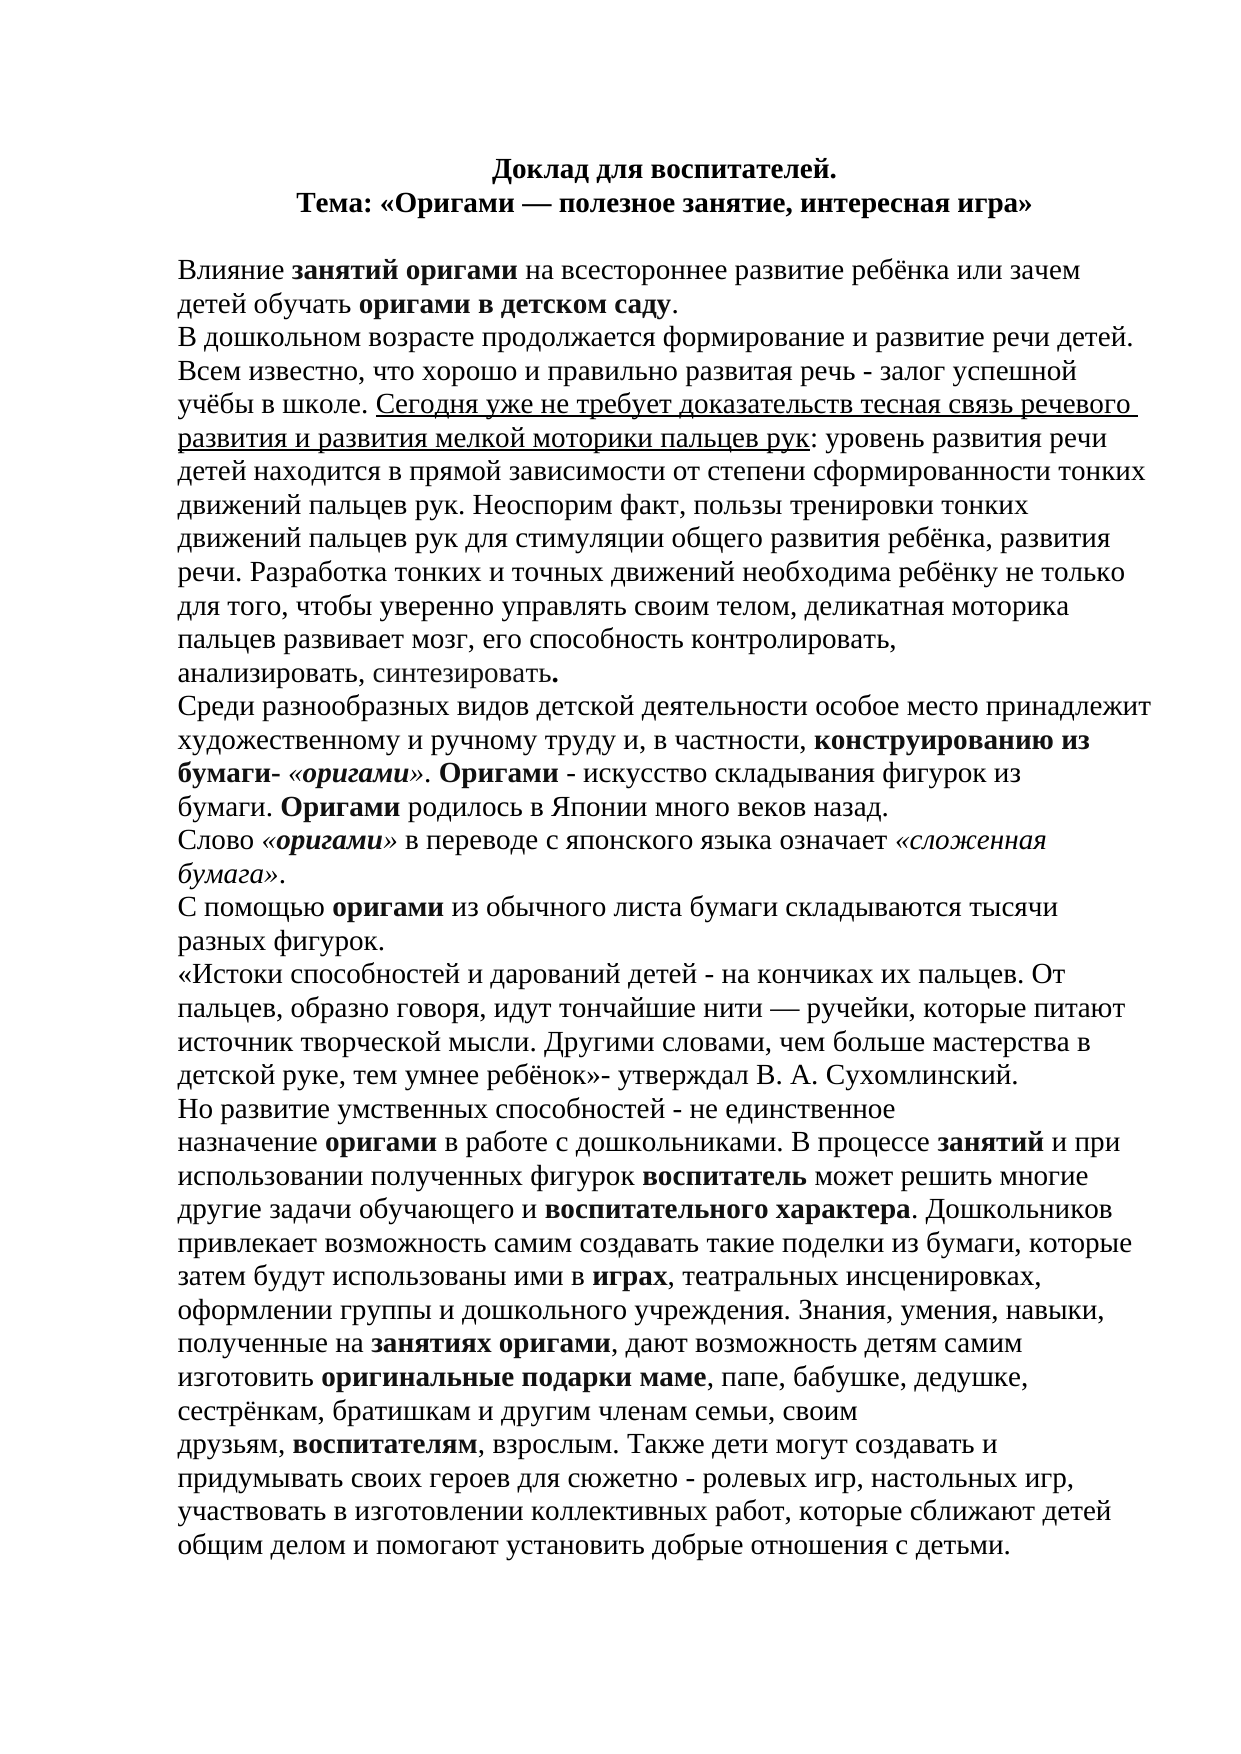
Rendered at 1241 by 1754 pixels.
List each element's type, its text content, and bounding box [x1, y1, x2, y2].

text «Истоки способностей и дарований детей - на кончиках их пальцев. От пальцев, образно говоря, идут тончайшие нити — ручейки, которые питают источник творческой мысли. Другими словами, чем больше мастерства в детской руке, тем умнее ребёнок»- утверждал В. А. Сухомлинский. [177, 957, 1152, 1091]
text Но развитие умственных способностей - не единственное назначение оригами в работе с дошкольниками. В процессе занятий и при использовании полученных фигурок воспитатель может решить многие другие задачи обучающего и воспитательного характера. Дошкольников привлекает возможность самим создавать такие поделки из бумаги, которые затем будут использованы ими в играх, театральных инсценировках, оформлении группы и дошкольного учреждения. Знания, умения, навыки, полученные на занятиях оригами, дают возможность детям самим изготовить оригинальные подарки маме, папе, бабушке, дедушке, сестрёнкам, братишкам и другим членам семьи, своим друзьям, воспитателям, взрослым. Также дети могут создавать и придумывать своих героев для сюжетно - ролевых игр, настольных игр, участвовать в изготовлении коллективных работ, которые сближают детей общим делом и помогают установить добрые отношения с детьми. [177, 1091, 1152, 1560]
text Слово «оригами» в переводе с японского языка означает «сложенная бумага». [177, 822, 1152, 889]
text С помощью оригами из обычного листа бумаги складываются тысячи разных фигурок. [177, 889, 1152, 957]
text В дошкольном возрасте продолжается формирование и развитие речи детей. Всем известно, что хорошо и правильно развитая речь - залог успешной учёбы в школе. Сегодня уже не требует доказательств тесная связь речевого развития и развития мелкой моторики пальцев рук: уровень развития речи детей находится в прямой зависимости от степени сформированности тонких движений пальцев рук. Неоспорим факт, пользы тренировки тонких движений пальцев рук для стимуляции общего развития ребёнка, развития речи. Разработка тонких и точных движений необходима ребёнку не только для того, чтобы уверенно управлять своим телом, деликатная моторика пальцев развивает мозг, его способность контролировать, анализировать, синтезировать. [177, 319, 1152, 688]
text Доклад для воспитателей. [177, 152, 1152, 185]
text Среди разнообразных видов детской деятельности особое место принадлежит художественному и ручному труду и, в частности, конструированию из бумаги- «оригами». Оригами - искусство складывания фигурок из бумаги. Оригами родилось в Японии много веков назад. [177, 688, 1152, 822]
text Влияние занятий оригами на всестороннее развитие ребёнка или зачем детей обучать оригами в детском саду. [177, 252, 1152, 319]
text Тема: «Оригами — полезное занятие, интересная игра» [177, 185, 1152, 219]
